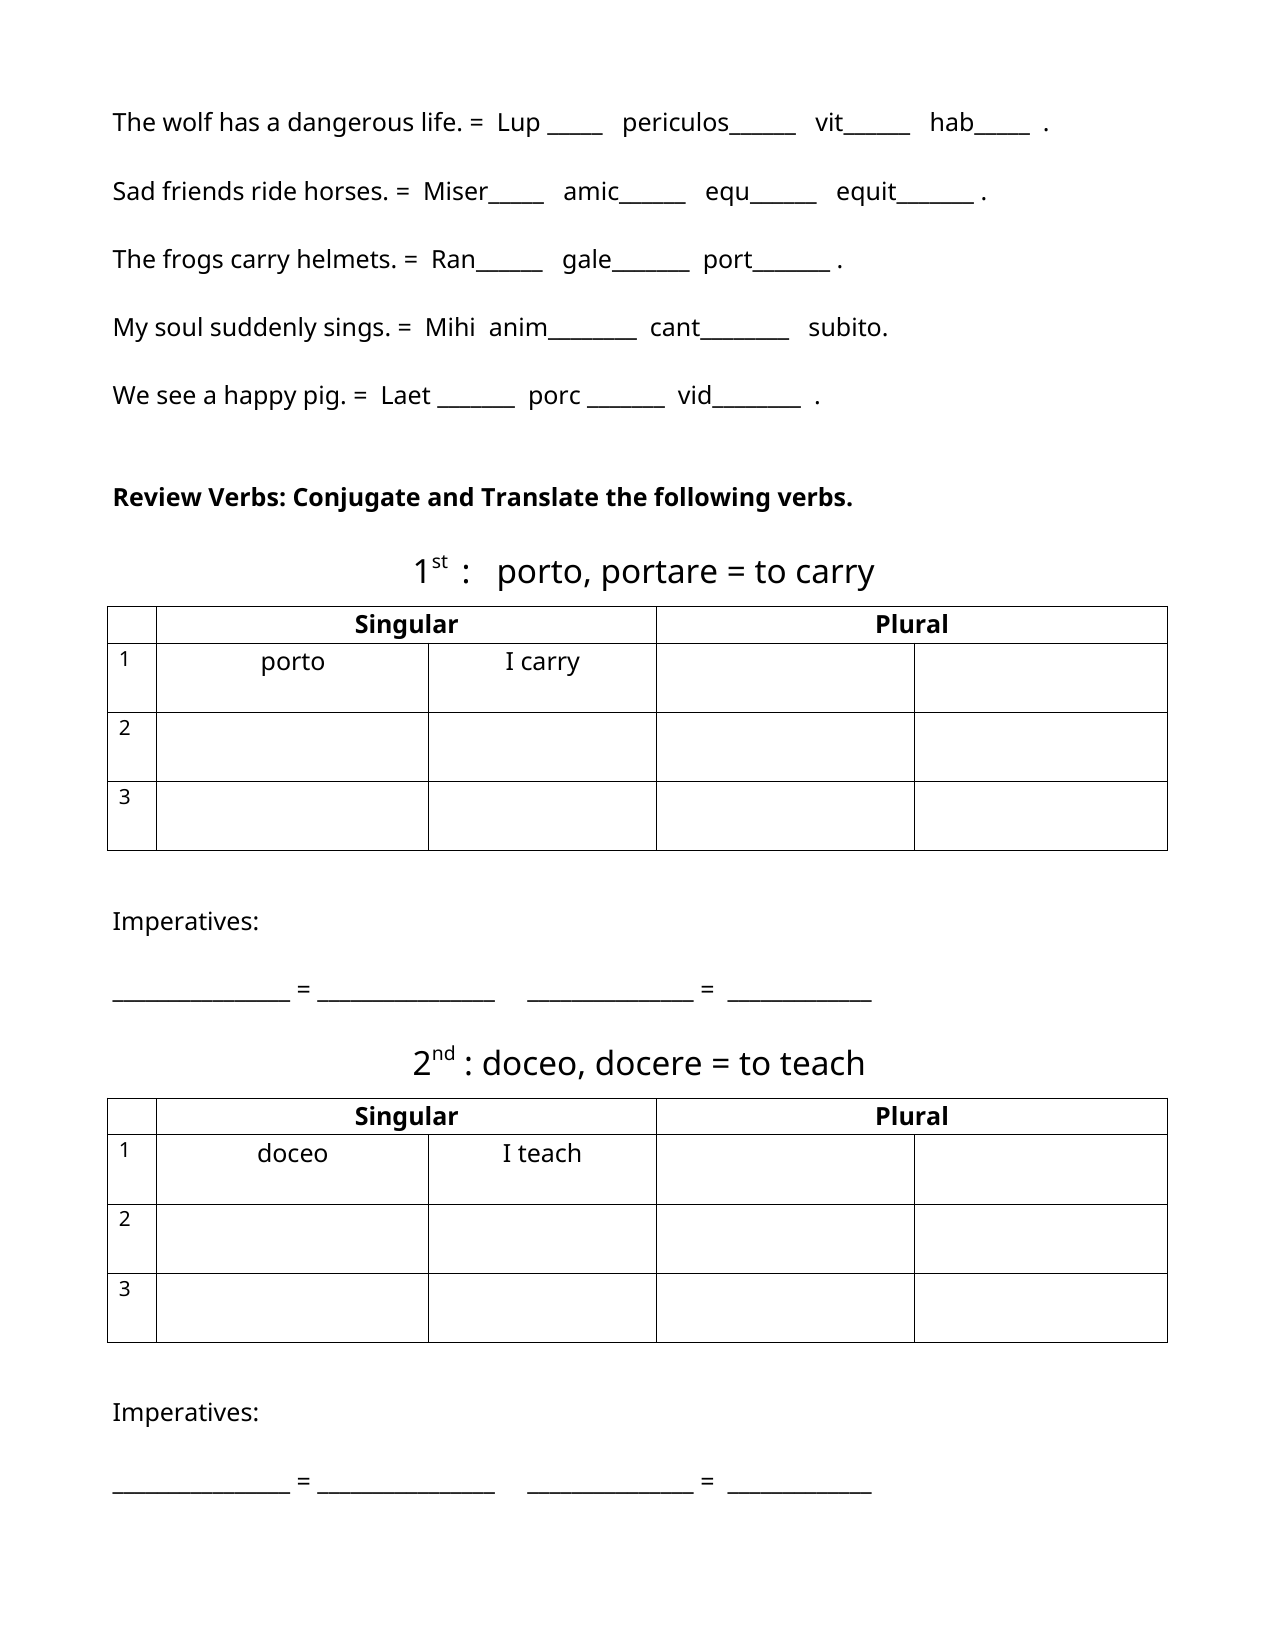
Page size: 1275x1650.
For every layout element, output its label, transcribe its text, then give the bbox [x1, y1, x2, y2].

table_header Plural [657, 1099, 1167, 1134]
text 2nd : doceo, docere = to teach [337, 1039, 1162, 1085]
text Imperatives: [112, 903, 1162, 937]
table_cell 2 [108, 1205, 156, 1273]
table_cell [429, 782, 656, 850]
table_header Singular [157, 607, 656, 643]
table_cell 3 [108, 1274, 156, 1342]
table_cell [157, 1205, 428, 1273]
table_cell [157, 782, 428, 850]
table_cell [657, 1205, 914, 1273]
table_cell [915, 644, 1167, 712]
table_cell 1 [108, 644, 156, 712]
table_cell [915, 782, 1167, 850]
table_cell 3 [108, 782, 156, 850]
table_cell I teach [429, 1135, 656, 1203]
table_header [108, 1099, 156, 1134]
table_header [108, 607, 156, 643]
table_cell [657, 1274, 914, 1342]
text 1st : porto, portare = to carry [337, 548, 1162, 593]
table_cell [915, 713, 1167, 781]
text Sad friends ride horses. = Miser_____ amic______ equ______ equit_______ . [112, 173, 1162, 207]
text My soul suddenly sings. = Mihi anim________ cant________ subito. [112, 309, 1162, 343]
table_cell [429, 1274, 656, 1342]
table_cell porto [157, 644, 428, 712]
table_cell [915, 1135, 1167, 1203]
table_cell [157, 713, 428, 781]
table_cell [429, 713, 656, 781]
text The frogs carry helmets. = Ran______ gale_______ port_______ . [112, 241, 1162, 275]
table_cell [657, 782, 914, 850]
text Imperatives: [112, 1395, 1162, 1429]
text The wolf has a dangerous life. = Lup _____ periculos______ vit______ hab_____ . [112, 105, 1162, 139]
table_cell 1 [108, 1135, 156, 1203]
table_cell I carry [429, 644, 656, 712]
text We see a happy pig. = Laet _______ porc _______ vid________ . [112, 377, 1162, 412]
table_cell [657, 644, 914, 712]
text ________________ = ________________ _______________ = _____________ [112, 1463, 1162, 1497]
table_cell [657, 713, 914, 781]
table_cell 2 [108, 713, 156, 781]
text ________________ = ________________ _______________ = _____________ [112, 971, 1162, 1006]
table_header Plural [657, 607, 1167, 643]
table_cell [157, 1274, 428, 1342]
table_cell doceo [157, 1135, 428, 1203]
text Review Verbs: Conjugate and Translate the following verbs. [112, 480, 1162, 514]
table_cell [915, 1205, 1167, 1273]
table_header Singular [157, 1099, 656, 1134]
table_cell [915, 1274, 1167, 1342]
table_cell [429, 1205, 656, 1273]
table_cell [657, 1135, 914, 1203]
